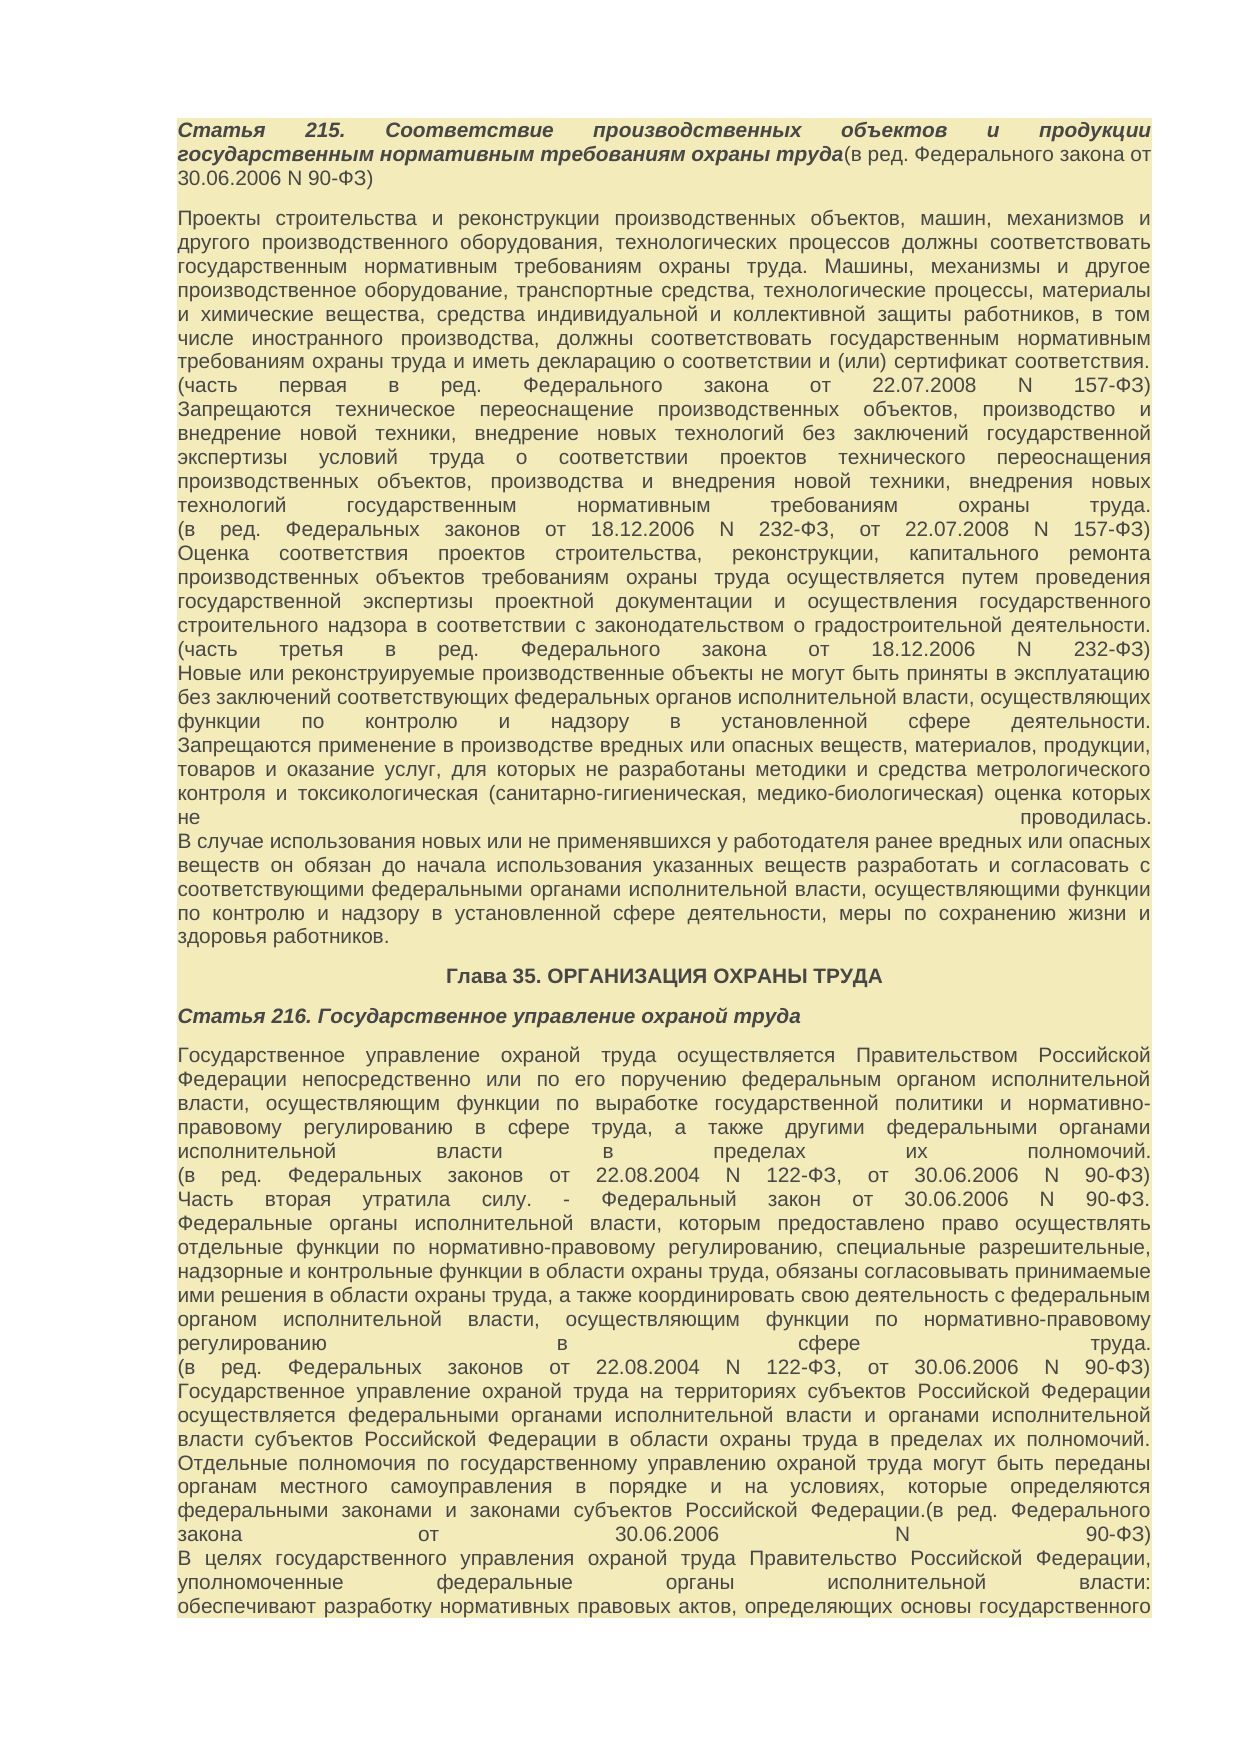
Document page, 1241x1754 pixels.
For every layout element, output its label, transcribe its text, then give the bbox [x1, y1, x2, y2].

text Статья 215. Соответствие производственных объектов и продукции государственным нормативным требованиям охраны труда(в ред. Федерального закона от 30.06.2006 N 90-ФЗ) [177, 118, 1152, 190]
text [177, 1043, 1152, 1618]
text Статья 216. Государственное управление охраной труда [177, 1003, 1152, 1027]
text Проекты строительства и реконструкции производственных объектов, машин, механизмов и другого производственного оборудования, технологических процессов должны соответствовать государственным нормативным требованиям охраны труда. Машины, механизмы и другое производственное оборудование, транспортные средства, технологические процессы, материалы и химические вещества, средства индивидуальной и коллективной защиты работников, в том числе иностранного производства, должны соответствовать государственным нормативным требованиям охраны труда и иметь декларацию о соответствии и (или) сертификат соответствия. (часть первая в ред. Федерального закона от 22.07.2008 N 157-ФЗ) Запрещаются техническое переоснащение производственных объектов, производство и внедрение новой техники, внедрение новых технологий без заключений государственной экспертизы условий труда о соответствии проектов технического переоснащения производственных объектов, производства и внедрения новой техники, внедрения новых технологий государственным нормативным требованиям охраны труда. (в ред. Федеральных законов от 18.12.2006 N 232-ФЗ, от 22.07.2008 N 157-ФЗ) Оценка соответствия проектов строительства, реконструкции, капитального ремонта производственных объектов требованиям охраны труда осуществляется путем проведения государственной экспертизы проектной документации и осуществления государственного строительного надзора в соответствии с законодательством о градостроительной деятельности. (часть третья в ред. Федерального закона от 18.12.2006 N 232-ФЗ) Новые или реконструируемые производственные объекты не могут быть приняты в эксплуатацию без заключений соответствующих федеральных органов исполнительной власти, осуществляющих функции по контролю и надзору в установленной сфере деятельности. Запрещаются применение в производстве вредных или опасных веществ, материалов, продукции, товаров и оказание услуг, для которых не разработаны методики и средства метрологического контроля и токсикологическая (санитарно-гигиеническая, медико-биологическая) оценка которых не проводилась. В случае использования новых или не применявшихся у работодателя ранее вредных или опасных веществ он обязан до начала использования указанных веществ разработать и согласовать с соответствующими федеральными органами исполнительной власти, осуществляющими функции по контролю и надзору в установленной сфере деятельности, меры по сохранению жизни и здоровья работников. [177, 206, 1152, 948]
text Глава 35. ОРГАНИЗАЦИЯ ОХРАНЫ ТРУДА [177, 964, 1152, 988]
